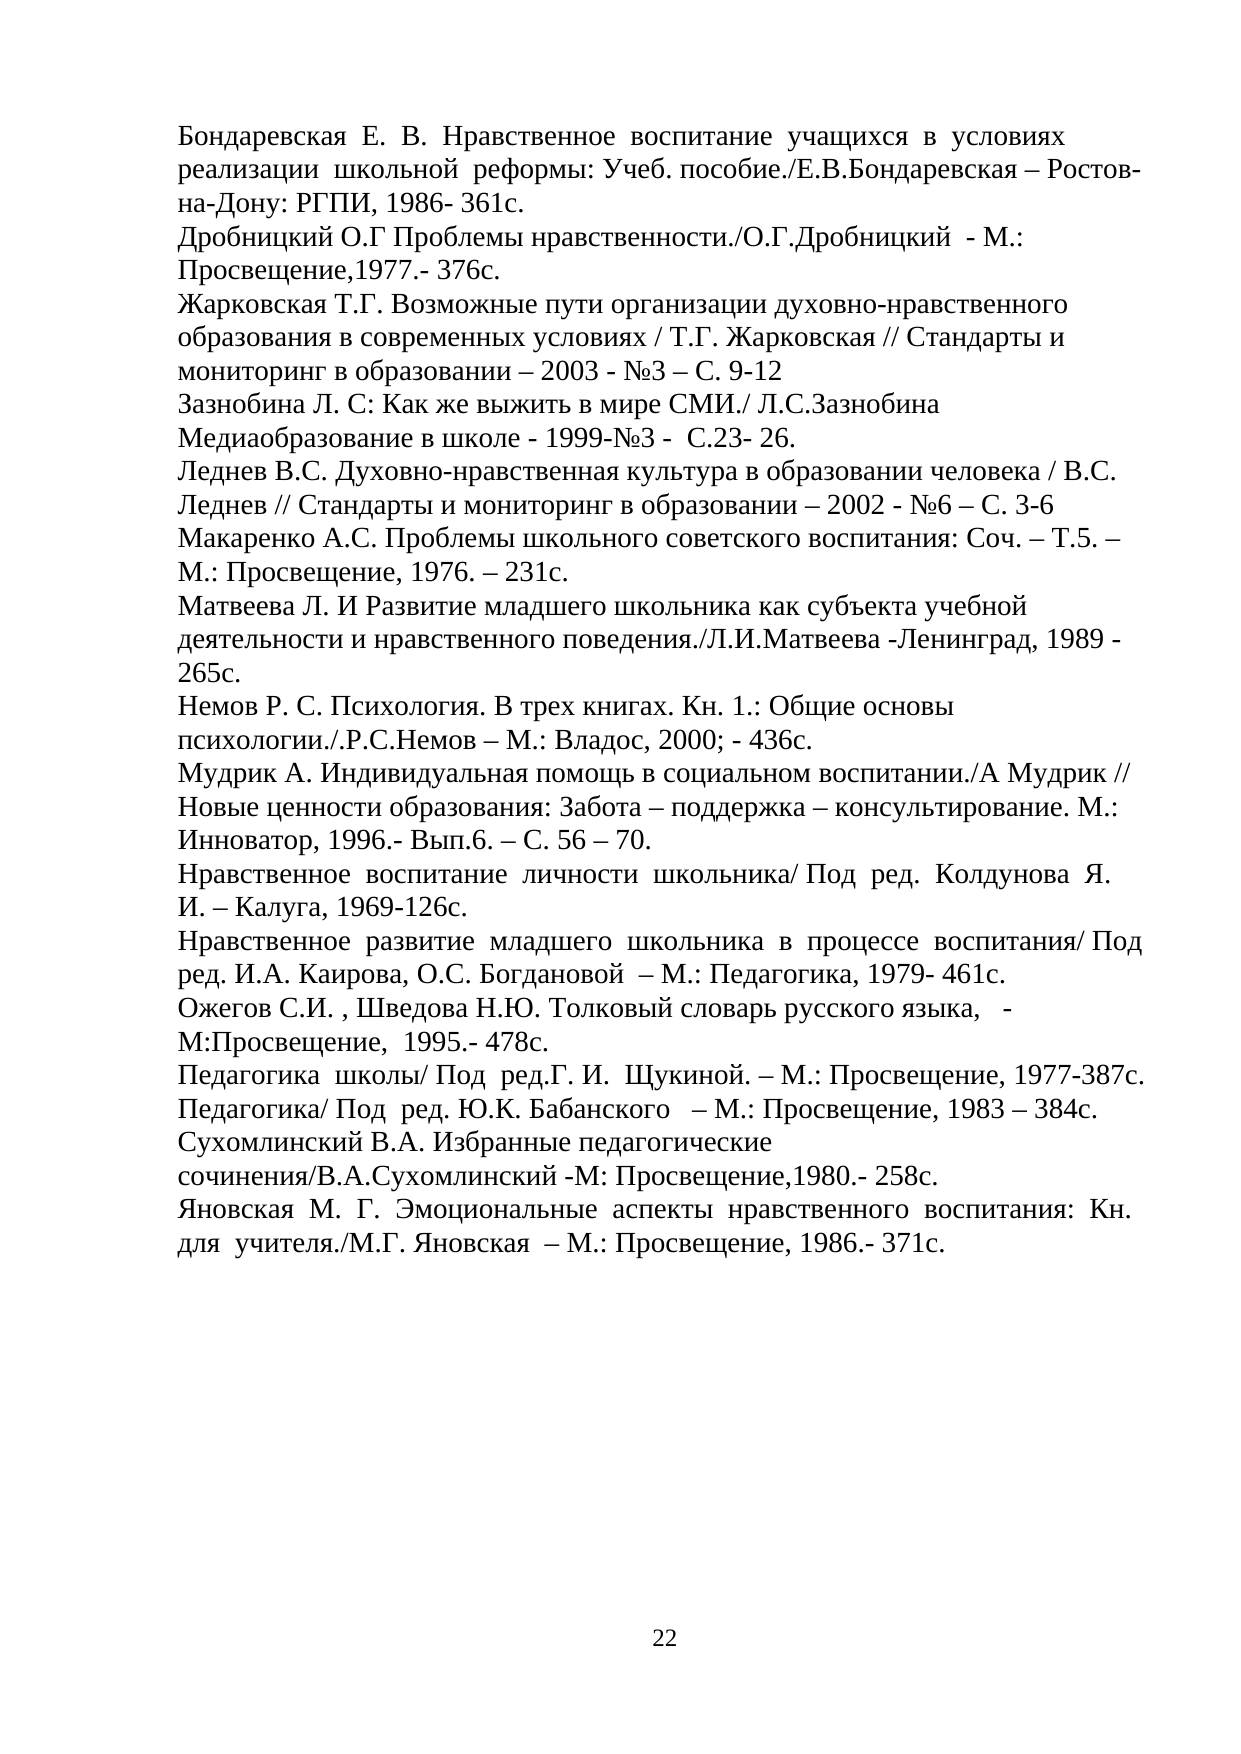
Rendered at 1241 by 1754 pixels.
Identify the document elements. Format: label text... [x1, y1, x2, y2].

text Зазнобина Л. С: Как же выжить в мире СМИ./ Л.С.Зазнобина Медиаобразование в школе - 1999-№3 - С.23- 26. [177, 386, 1152, 453]
text Немов Р. С. Психология. В трех книгах. Кн. 1.: Общие основы психологии./.Р.С.Немов – М.: Владос, 2000; - 436с. [177, 688, 1152, 755]
text Мудрик А. Индивидуальная помощь в социальном воспитании./А Мудрик // Новые ценности образования: Забота – поддержка – консультирование. М.: Инноватор, 1996.- Вып.6. – С. 56 – 70. [177, 755, 1152, 856]
text Педагогика школы/ Под ред.Г. И. Щукиной. – М.: Просвещение, 1977-387с. [177, 1057, 1152, 1091]
text Нравственное воспитание личности школьника/ Под ред. Колдунова Я. И. – Калуга, 1969-126с. [177, 856, 1152, 923]
text Леднев В.С. Духовно-нравственная культура в образовании человека / В.С. Леднев // Стандарты и мониторинг в образовании – 2002 - №6 – С. 3-6 [177, 453, 1152, 521]
text Яновская М. Г. Эмоциональные аспекты нравственного воспитания: Кн. для учителя./М.Г. Яновская – М.: Просвещение, 1986.- 371с. [177, 1191, 1152, 1258]
text Педагогика/ Под ред. Ю.К. Бабанского – М.: Просвещение, 1983 – 384с. [177, 1091, 1152, 1124]
text Ожегов С.И. , Шведова Н.Ю. Толковый словарь русского языка, -М:Просвещение, 1995.- 478с. [177, 990, 1152, 1057]
text Матвеева Л. И Развитие младшего школьника как субъекта учебной деятельности и нравственного поведения./Л.И.Матвеева -Ленинград, 1989 -265с. [177, 588, 1152, 688]
text Бондаревская Е. В. Нравственное воспитание учащихся в условиях реализации школьной реформы: Учеб. пособие./Е.В.Бондаревская – Ростов-на-Дону: РГПИ, 1986- 361с. [177, 118, 1152, 219]
text Жарковская Т.Г. Возможные пути организации духовно-нравственного образования в современных условиях / Т.Г. Жарковская // Стандарты и мониторинг в образовании – 2003 - №3 – С. 9-12 [177, 286, 1152, 386]
text Макаренко А.С. Проблемы школьного советского воспитания: Соч. – Т.5. – М.: Просвещение, 1976. – 231c. [177, 521, 1152, 588]
text Дробницкий О.Г Проблемы нравственности./О.Г.Дробницкий - М.: Просвещение,1977.- 376с. [177, 219, 1152, 286]
text Сухомлинский В.А. Избранные педагогические сочинения/В.А.Сухомлинский -М: Просвещение,1980.- 258с. [177, 1124, 1152, 1191]
text Нравственное развитие младшего школьника в процессе воспитания/ Под ред. И.А. Каирова, О.С. Богдановой – М.: Педагогика, 1979- 461с. [177, 923, 1152, 990]
